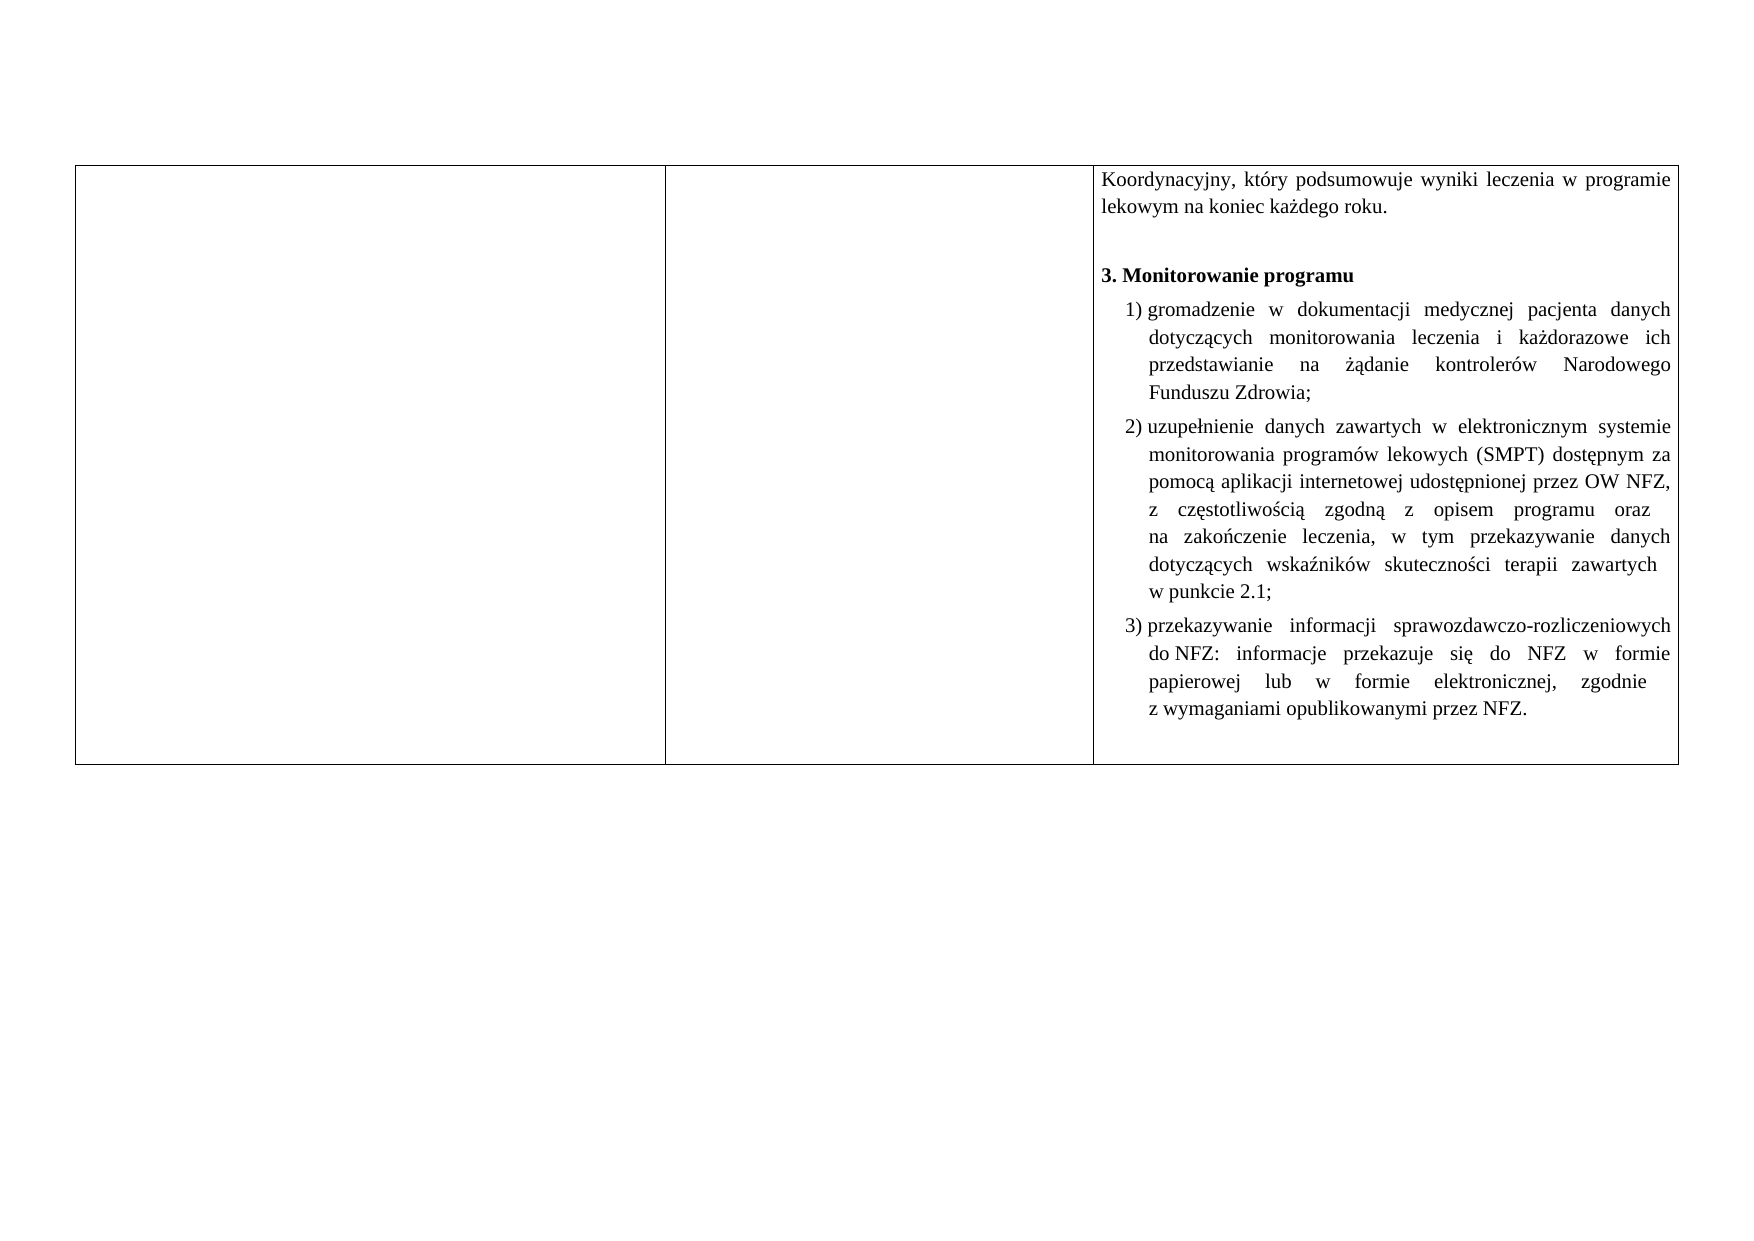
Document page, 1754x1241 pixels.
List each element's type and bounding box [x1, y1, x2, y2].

table_cell [666, 166, 1093, 764]
table_cell [76, 166, 665, 764]
table_cell [1094, 166, 1678, 764]
